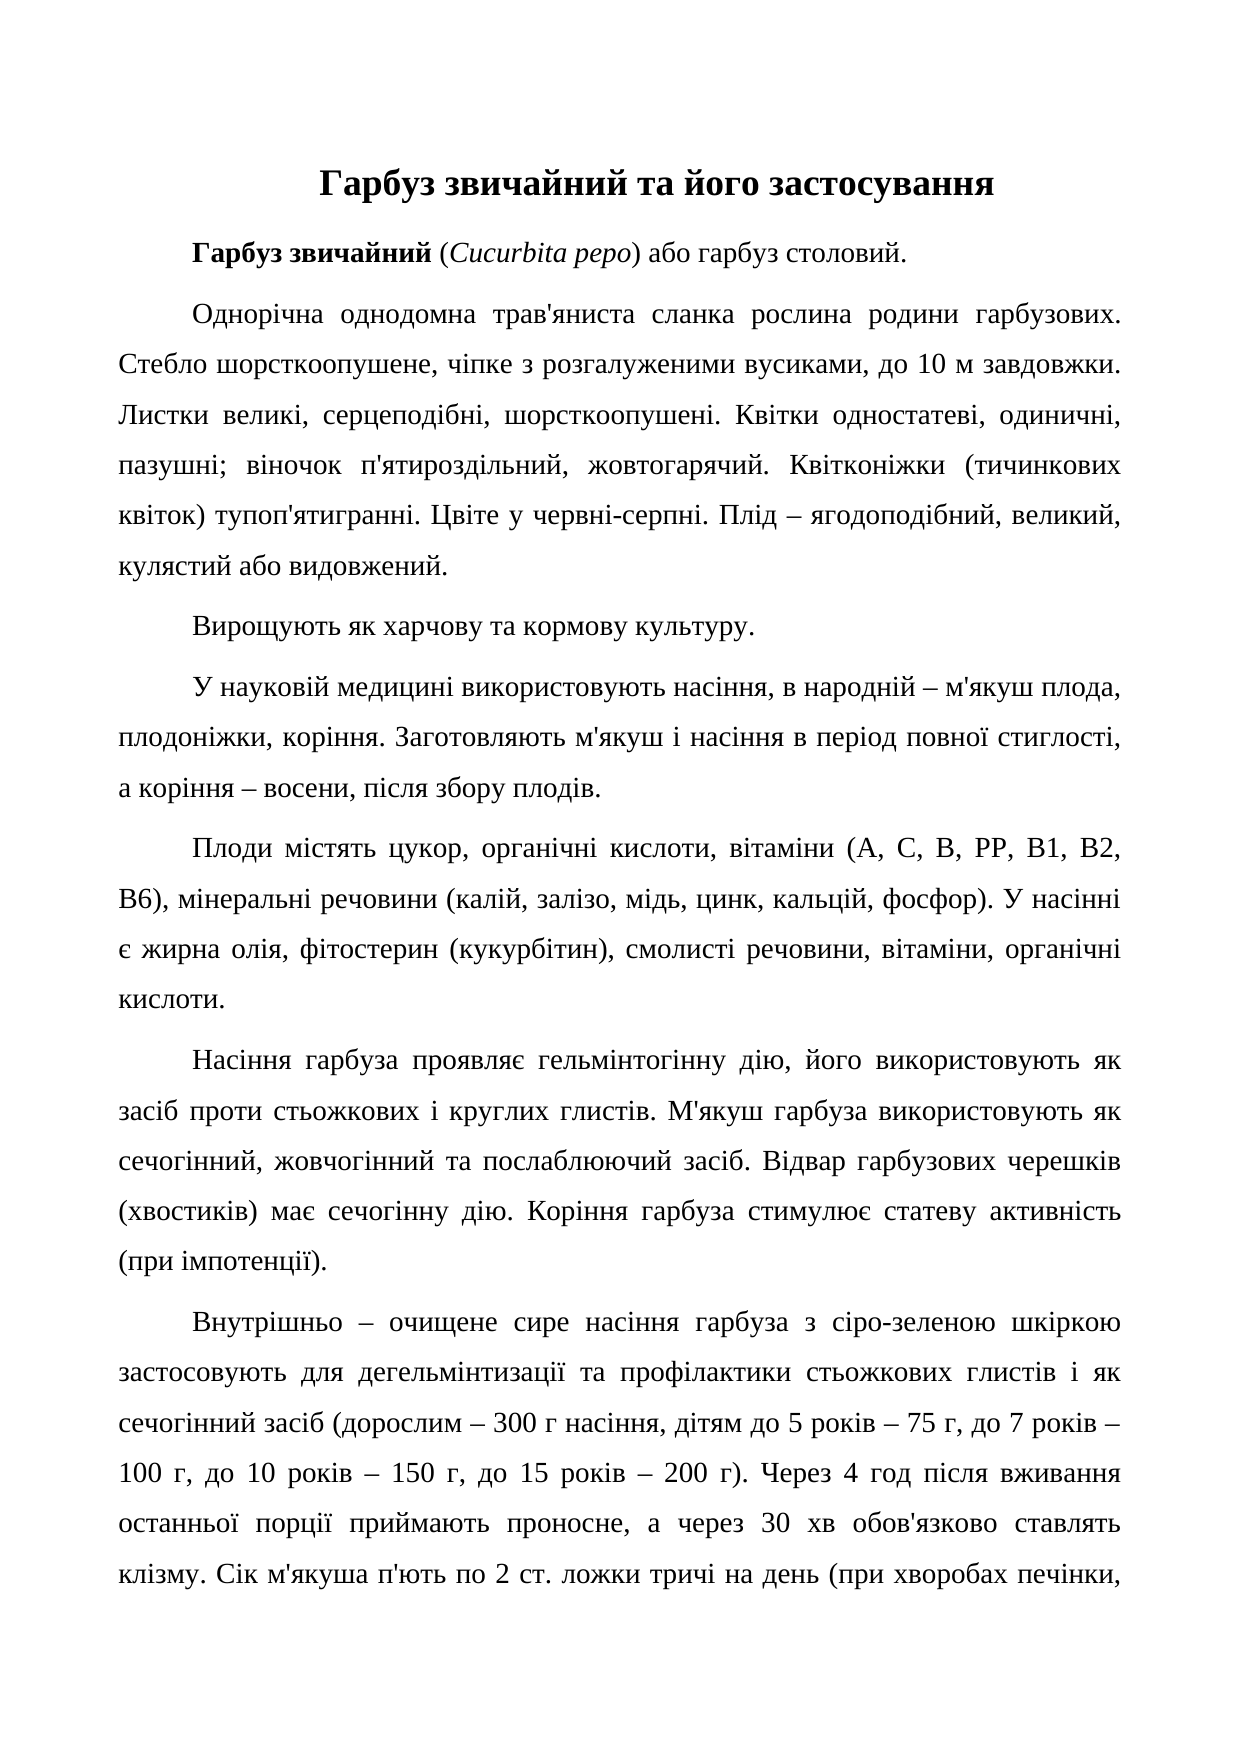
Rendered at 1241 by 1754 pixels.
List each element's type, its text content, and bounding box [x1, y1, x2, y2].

text У науковій медицині використовують насіння, в народній – м'якуш плода, плодоніжки, коріння. Заготовляють м'якуш i насiння в період повної стиглості, а коріння – восени, після збору плодів. [118, 669, 1122, 803]
text Однорічна однодомна трав'яниста сланка рослина родини гарбузових. Стебло шорсткоопушене, чіпке з розгалуженими вусиками, до 10 м завдовжки. Листки великі, серцеподібні, шорсткоопушенi. Квітки одностатеві, одиничнi, пазушні; віночок п'ятироздiльний, жовтогарячий. Квітконіжки (тичинкових квіток) тупоп'ятиграннi. Цвіте у червні-серпні. Плід – ягодоподібний, великий, кулястий або видовжений. [118, 296, 1122, 581]
text Плоди мiстять цукор, органiчнi кислоти, вiтамiни (А, С, В, РР, В1, В2, B6), мiнеральнi речовини (калiй, залiзо, мiдь, цинк, кальцiй, фосфор). У насінні є жирна олія, фітостерин (кукурбітин), cмолистi речовини, вiтамiни, органiчнi кислоти. [118, 831, 1122, 1015]
text Насіння гарбуза проявляє гельмiнтогінну дію, його використовують як засіб проти стьожкових i круглих глистів. М'якуш гарбуза використовують як сечогінний, жовчогінний та послаблюючий засiб. Відвар гарбузових черешків (хвостиків) має сечогінну дію. Коріння гарбуза стимулює статеву активність (при імпотенції). [118, 1042, 1122, 1277]
text Гарбуз звичайний та його застосування [118, 160, 1122, 203]
text Вирощують як харчову та кормову культуру. [118, 608, 1122, 642]
text Гарбуз звичайний (Cucurbita pepo) або гарбуз столовий. [118, 236, 1122, 269]
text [118, 1304, 1122, 1589]
